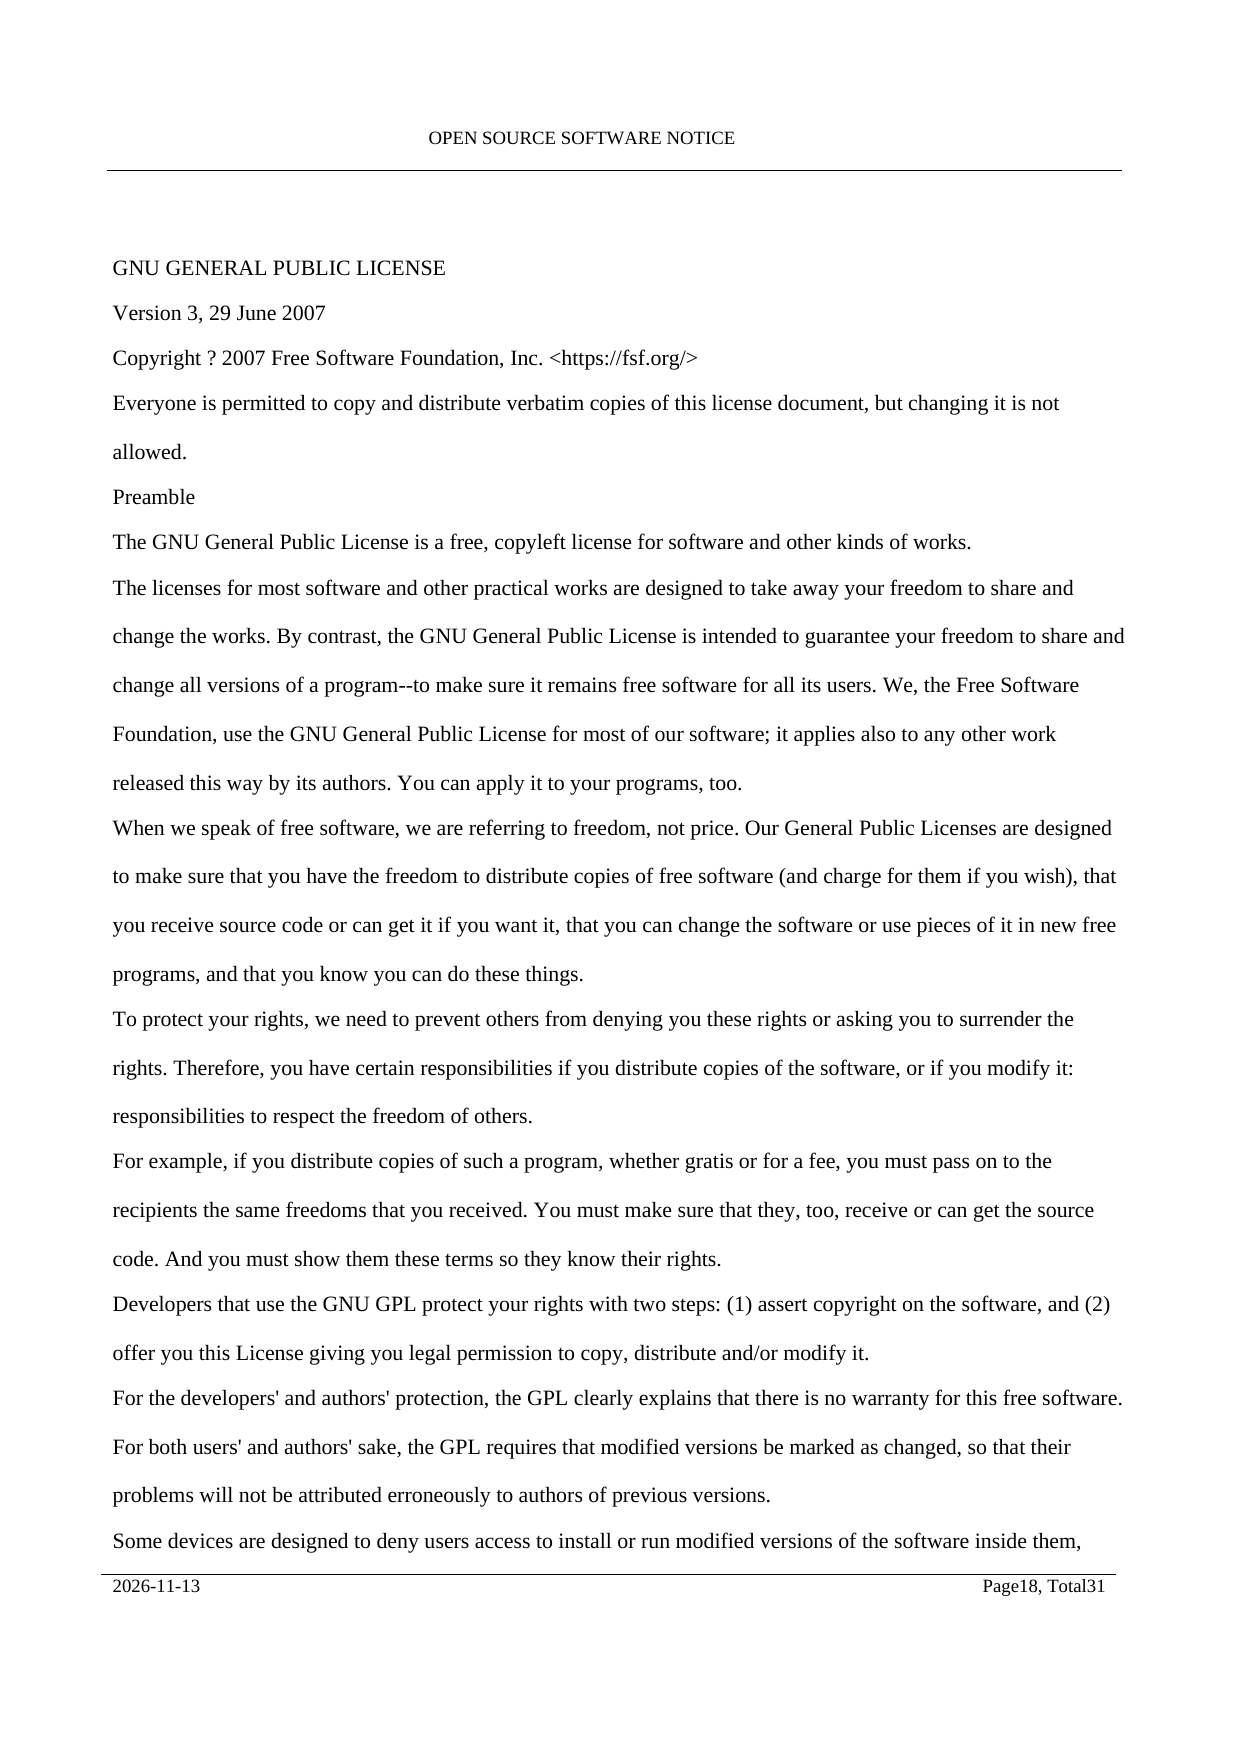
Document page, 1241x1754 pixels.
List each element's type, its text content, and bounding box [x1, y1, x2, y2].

text For the developers' and authors' protection, the GPL clearly explains that there is no warranty for this free software. For both users' and authors' sake, the GPL requires that modified versions be marked as changed, so that their problems will not be attributed erroneously to authors of previous versions. [112, 1381, 1128, 1511]
text For example, if you distribute copies of such a program, whether gratis or for a fee, you must pass on to the recipients the same freedoms that you received. You must make sure that they, too, receive or can get the source code. And you must show them these terms so they know their rights. [112, 1145, 1128, 1275]
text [112, 1524, 1128, 1556]
text When we speak of free software, we are referring to freedom, not price. Our General Public Licenses are designed to make sure that you have the freedom to distribute copies of free software (and charge for them if you wish), that you receive source code or can get it if you want it, that you can change the software or use pieces of it in new free programs, and that you know you can do these things. [112, 811, 1128, 990]
text Preamble [112, 481, 1128, 513]
text Everyone is permitted to copy and distribute verbatim copies of this license document, but changing it is not allowed. [112, 387, 1128, 468]
text The GNU General Public License is a free, copyleft license for software and other kinds of works. [112, 526, 1128, 558]
text Copyright ? 2007 Free Software Foundation, Inc. <https://fsf.org/> [112, 342, 1128, 374]
text Developers that use the GNU GPL protect your rights with two steps: (1) assert copyright on the software, and (2) offer you this License giving you legal permission to copy, distribute and/or modify it. [112, 1287, 1128, 1369]
text The licenses for most software and other practical works are designed to take away your freedom to share and change the works. By contrast, the GNU General Public License is intended to guarantee your freedom to share and change all versions of a program--to make sure it remains free software for all its users. We, the Free Software Foundation, use the GNU General Public License for most of our software; it applies also to any other work released this way by its authors. You can apply it to your programs, too. [112, 571, 1128, 798]
text GNU GENERAL PUBLIC LICENSE [112, 251, 1128, 284]
text To protect your rights, we need to prevent others from denying you these rights or asking you to surrender the rights. Therefore, you have certain responsibilities if you distribute copies of the software, or if you modify it: responsibilities to respect the freedom of others. [112, 1002, 1128, 1132]
text Version 3, 29 June 2007 [112, 297, 1128, 329]
